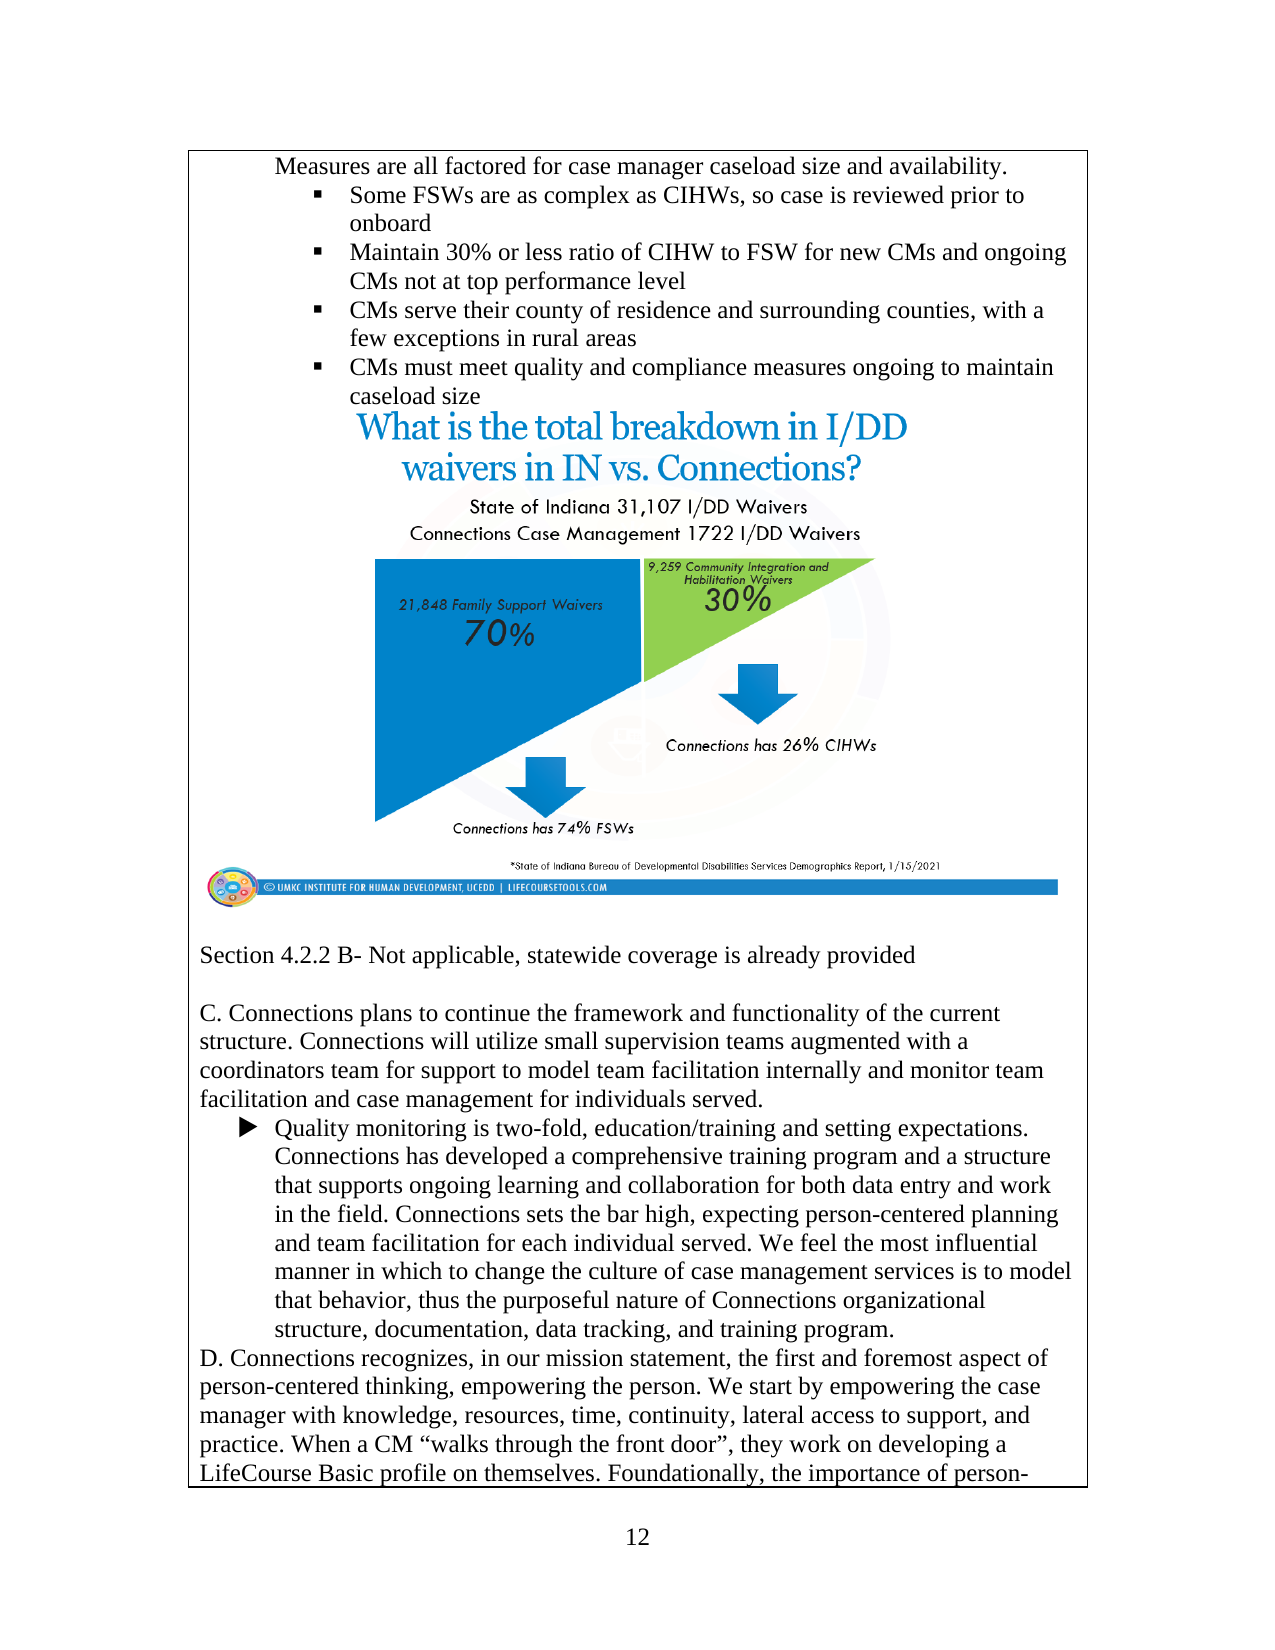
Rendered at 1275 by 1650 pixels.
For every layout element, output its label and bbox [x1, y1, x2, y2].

table_header [189, 151, 1087, 1486]
picture [199, 409, 1065, 912]
